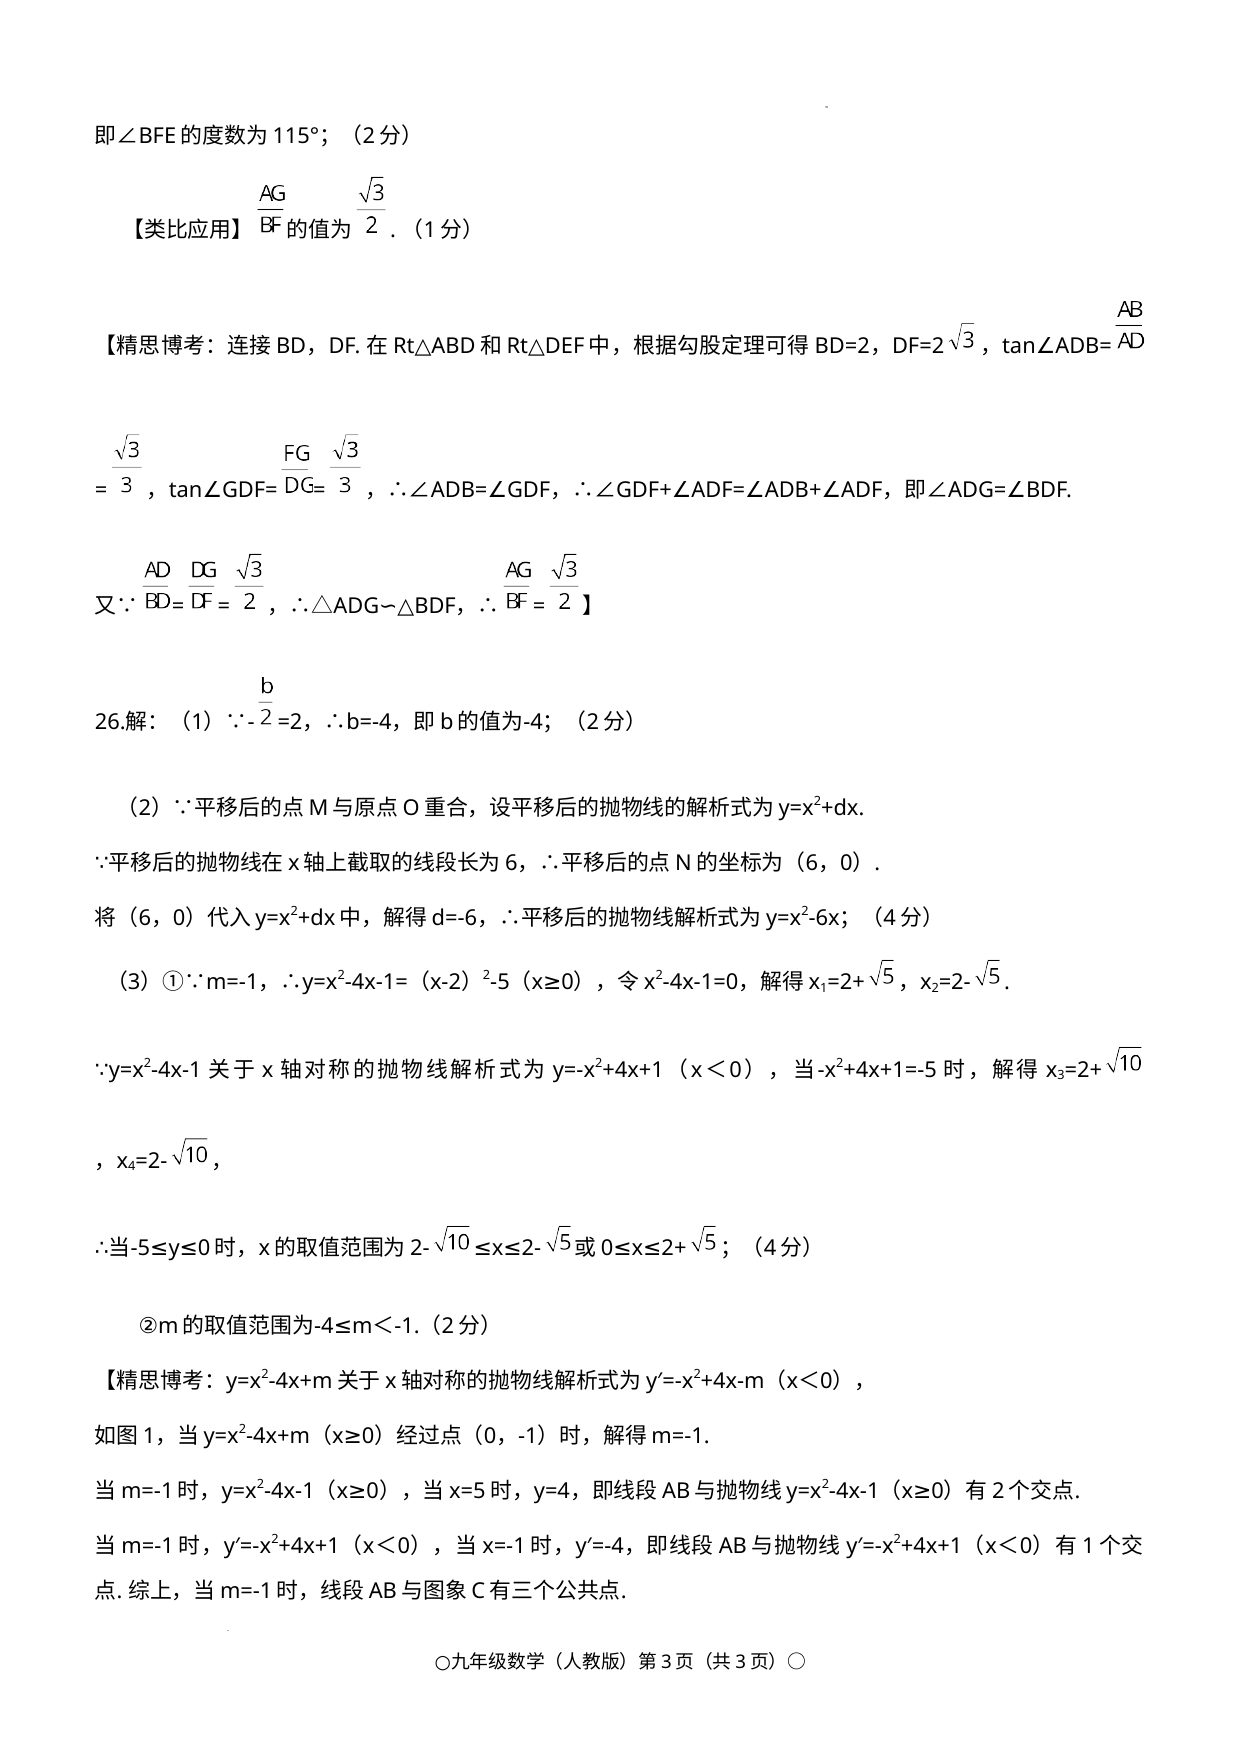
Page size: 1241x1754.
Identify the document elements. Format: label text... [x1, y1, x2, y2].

text 即∠BFE的度数为115°；（2分） [94, 118, 1146, 150]
text （3）①∵m=-1，∴y=x2-4x-1=（x-2）2-5（x≥0），令x2-4x-1=0，解得x1=2+，x2=2-. [94, 954, 1146, 1019]
text 又∵==，∴△ADG∽△BDF，∴=】 [94, 549, 1146, 647]
text ∵y=x2-4x-1关于x轴对称的抛物线解析式为y=-x2+4x+1（x＜0），当-x2+4x+1=-5时，解得x3=2+，x4=2-， [94, 1042, 1146, 1198]
text 当m=-1时，y=x2-4x-1（x≥0），当x=5时，y=4，即线段AB与抛物线y=x2-4x-1（x≥0）有2个交点. [94, 1473, 1146, 1505]
text 【精思博考：连接BD，DF. 在Rt△ABD和Rt△DEF中，根据勾股定理可得BD=2，DF=2，tan∠ADB==，tan∠GDF==，∴∠ADB=∠GDF，∴∠GDF+∠ADF=∠ADB+∠ADF，即∠ADG=∠BDF. [94, 293, 1146, 527]
text 26.解：（1）∵-=2，∴b=-4，即b的值为-4；（2分） [94, 669, 1146, 767]
text 【类比应用】的值为. （1分） [94, 173, 1146, 270]
text 将（6，0）代入y=x2+dx中，解得d=-6，∴平移后的抛物线解析式为y=x2-6x；（4分） [94, 899, 1146, 932]
text 如图1，当y=x2-4x+m（x≥0）经过点（0，-1）时，解得m=-1. [94, 1418, 1146, 1450]
text 当m=-1时，y′=-x2+4x+1（x＜0），当x=-1时，y′=-4，即线段AB与抛物线y′=-x2+4x+1（x＜0）有1个交点. 综上，当m=-1时，线段AB与图象C有三个公共点. [94, 1528, 1146, 1606]
text 【精思博考：y=x2-4x+m关于x轴对称的抛物线解析式为y′=-x2+4x-m（x＜0）， [94, 1363, 1146, 1395]
text （2）∵平移后的点M与原点O重合，设平移后的抛物线的解析式为y=x2+dx. [94, 789, 1146, 822]
text ②m的取值范围为-4≤m＜-1.（2分） [94, 1308, 1146, 1340]
text ∵平移后的抛物线在x轴上截取的线段长为6，∴平移后的点N的坐标为（6，0）. [94, 844, 1146, 877]
text ∴当-5≤y≤0时，x的取值范围为2-≤x≤2-或0≤x≤2+；（4分） [94, 1220, 1146, 1285]
